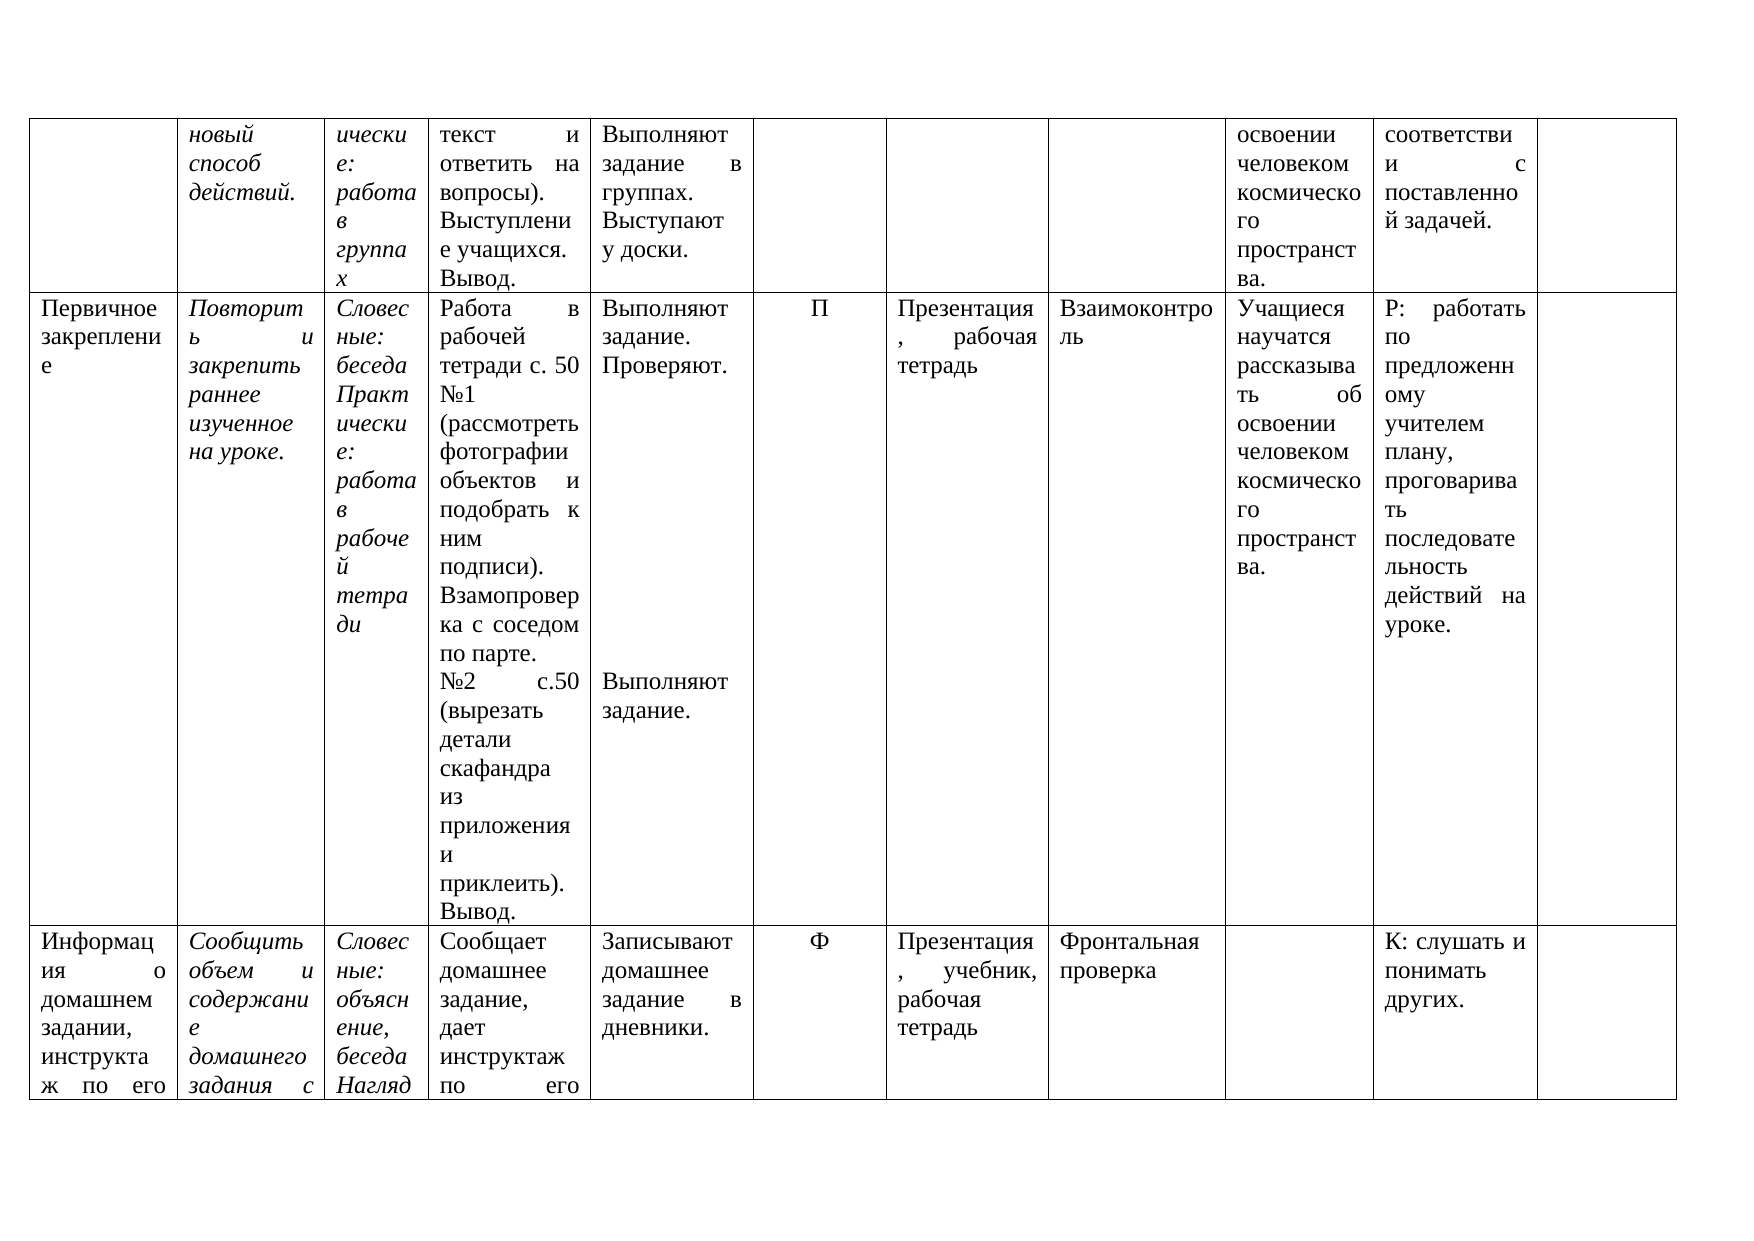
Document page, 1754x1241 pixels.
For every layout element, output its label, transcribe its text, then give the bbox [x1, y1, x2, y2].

table_cell Взаимоконтроль [1049, 293, 1225, 925]
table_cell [591, 926, 753, 1099]
table_cell [1538, 926, 1676, 1099]
table_cell Словесные: беседа Практические: работа в рабочей тетради [325, 293, 428, 925]
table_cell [30, 119, 177, 292]
table_cell Первичное закрепление [30, 293, 177, 925]
table_cell [1226, 926, 1373, 1099]
table_cell Выполняют задание. Проверяют. Выполняют задание. [591, 293, 753, 925]
table_cell [1538, 119, 1676, 292]
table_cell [1374, 119, 1537, 292]
table_cell Работа в рабочей тетради с. 50 №1 (рассмотреть фотографии объектов и подобрать к ним подписи). Взамопроверка с соседом по парте. №2 с.50 (вырезать детали скафандра из приложения и приклеить). Вывод. [429, 293, 590, 925]
table_cell Ф [754, 926, 886, 1099]
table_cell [178, 926, 324, 1099]
table_cell П [754, 293, 886, 925]
table_cell Р: работать по предложенному учителем плану, проговаривать последовательность действий на уроке. [1374, 293, 1537, 925]
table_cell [178, 119, 324, 292]
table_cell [30, 926, 177, 1099]
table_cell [1226, 119, 1373, 292]
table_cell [1374, 926, 1537, 1099]
table_cell Г [754, 119, 886, 292]
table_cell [887, 119, 1048, 292]
table_cell [1538, 293, 1676, 925]
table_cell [325, 119, 428, 292]
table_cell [1049, 926, 1225, 1099]
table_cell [325, 926, 428, 1099]
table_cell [429, 119, 590, 292]
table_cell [887, 926, 1048, 1099]
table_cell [1049, 119, 1225, 292]
table_cell Презентация, рабочая тетрадь [887, 293, 1048, 925]
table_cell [429, 926, 590, 1099]
table_cell Повторить и закрепить раннее изученное на уроке. [178, 293, 324, 925]
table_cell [591, 119, 753, 292]
table_cell Учащиеся научатся рассказывать об освоении человеком космического пространства. [1226, 293, 1373, 925]
